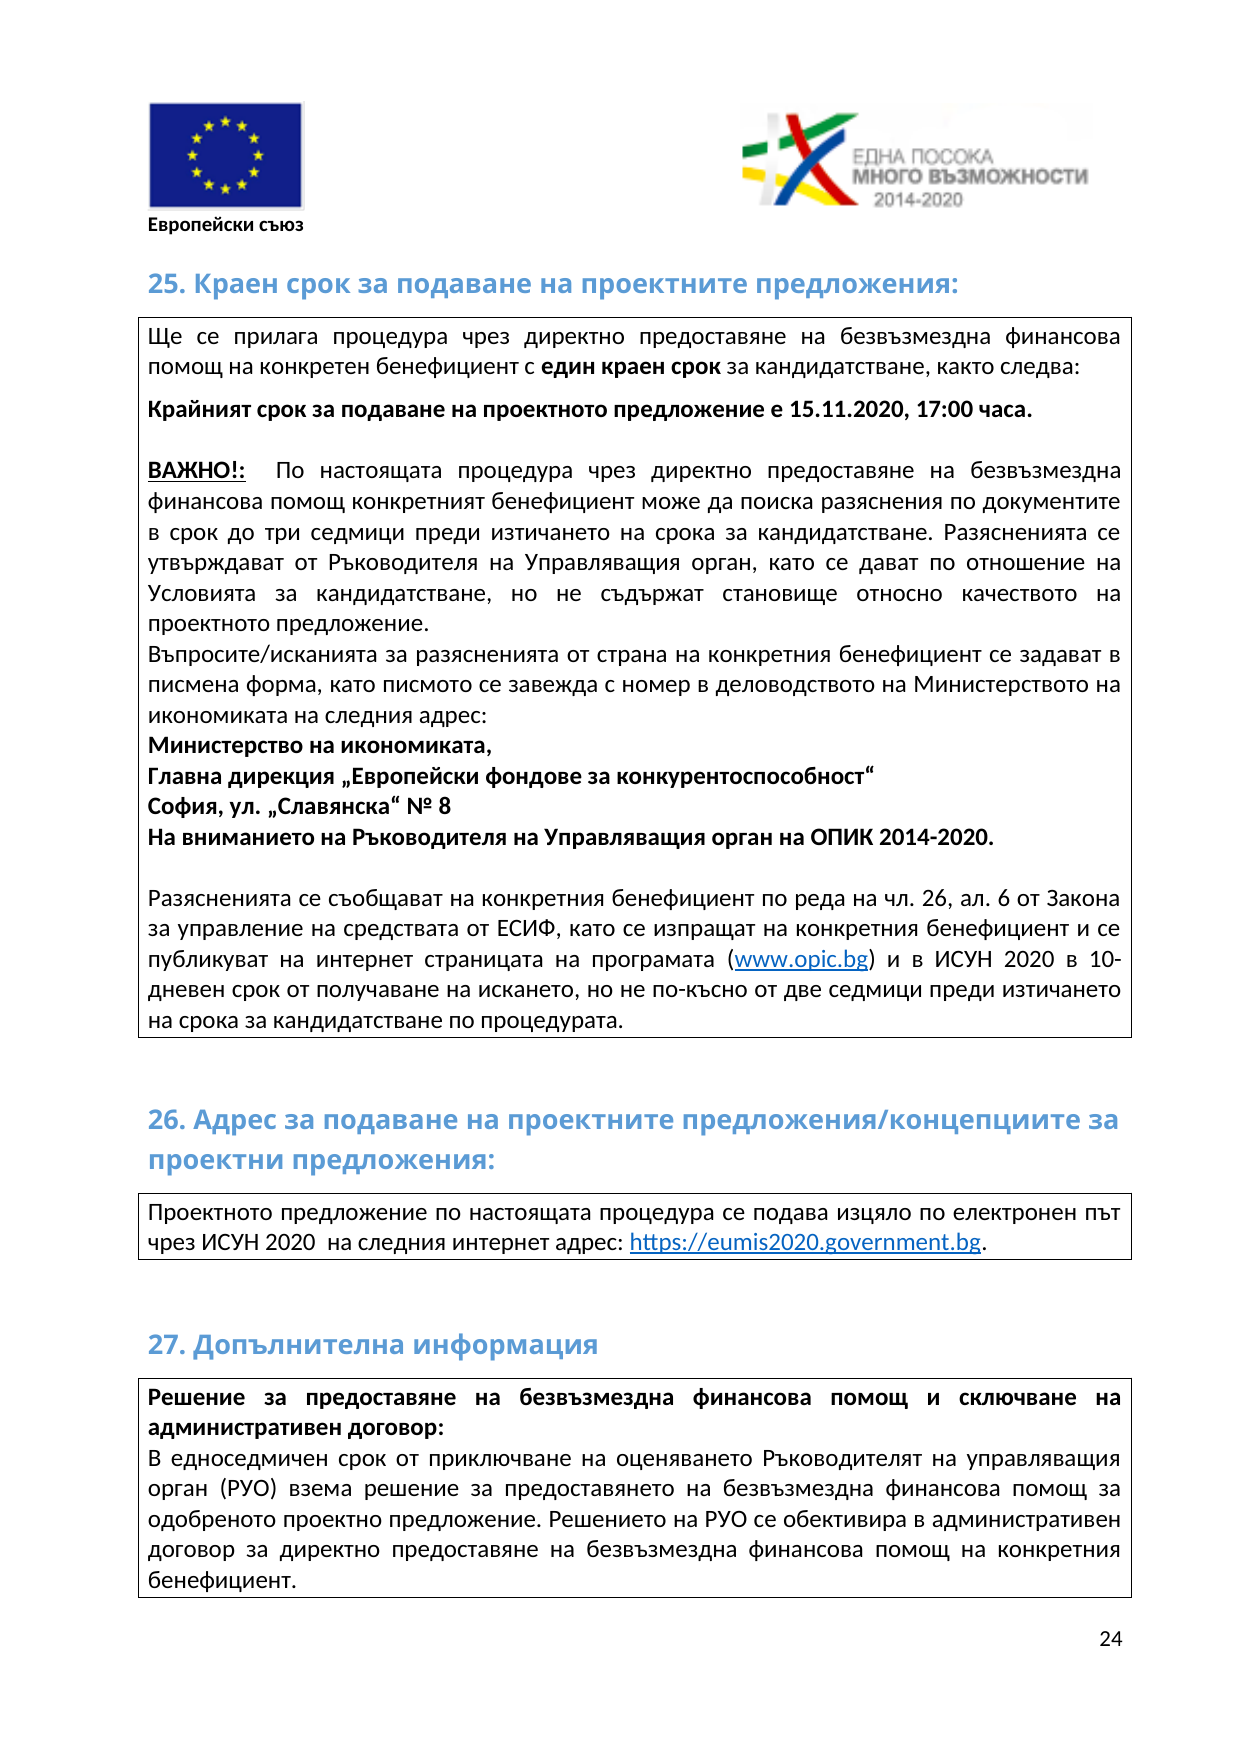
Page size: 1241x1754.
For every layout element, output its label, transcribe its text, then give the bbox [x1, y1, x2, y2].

subtitle 27. Допълнителна информация [148, 1325, 1122, 1362]
subtitle 26. Адрес за подаване на проектните предложения/концепциите за проектни предложения: [148, 1101, 1122, 1177]
list Проектното предложение по настоящата процедура се подава изцяло по електронен път чрез ИСУН 2020 на следния интернет адрес: https://eumis2020.government.bg. [139, 1194, 1131, 1259]
list Решение за предоставяне на безвъзмездна финансова помощ и сключване на административен договор: [139, 1379, 1131, 1439]
list Крайният срок за подаване на проектното предложение е 15.11.2020, 17:00 часа. [139, 390, 1131, 424]
list Въпросите/исканията за разясненията от страна на конкретния бенефициент се задават в писмена форма, като писмото се завежда с номер в деловодството на Министерството на икономиката на следния адрес: [148, 638, 1122, 729]
list Разясненията се съобщават на конкретния бенефициент по реда на чл. 26, ал. 6 от Закона за управление на средствата от ЕСИФ, като се изпращат на конкретния бенефициент и се публикуват на интернет страницата на програмата (www.opic.bg) и в ИСУН 2020 в 10-дневен срок от получаване на искането, но не по-късно от две седмици преди изтичането на срока за кандидатстване по процедурата. [139, 879, 1131, 1037]
list В едноседмичен срок от приключване на оценяването Ръководителят на управляващия орган (РУО) взема решение за предоставянето на безвъзмездна финансова помощ за одобреното проектно предложение. Решението на РУО се обективира в административен договор за директно предоставяне на безвъзмездна финансова помощ на конкретния бенефициент. [139, 1439, 1131, 1597]
picture [739, 103, 1093, 212]
list ВАЖНО!: По настоящата процедура чрез директно предоставяне на безвъзмездна финансова помощ конкретният бенефициент може да поиска разяснения по документите в срок до три седмици преди изтичането на срока за кандидатстване. Разясненията се утвърждават от Ръководителя на Управляващия орган, като се дават по отношение на Условията за кандидатстване, но не съдържат становище относно качеството на проектното предложение. [148, 454, 1122, 638]
list Ще се прилага процедура чрез директно предоставяне на безвъзмездна финансова помощ на конкретен бенефициент с един краен срок за кандидатстване, както следва: [139, 318, 1131, 381]
list Министерство на икономиката, [148, 729, 1122, 760]
list На вниманието на Ръководителя на Управляващия орган на ОПИК 2014-2020. [148, 821, 1122, 851]
subtitle 25. Краен срок за подаване на проектните предложения: [148, 264, 1122, 301]
list Главна дирекция „Европейски фондове за конкурентоспособност“ [148, 760, 1122, 790]
list София, ул. „Славянска“ № 8 [148, 790, 1122, 821]
picture [147, 101, 306, 212]
